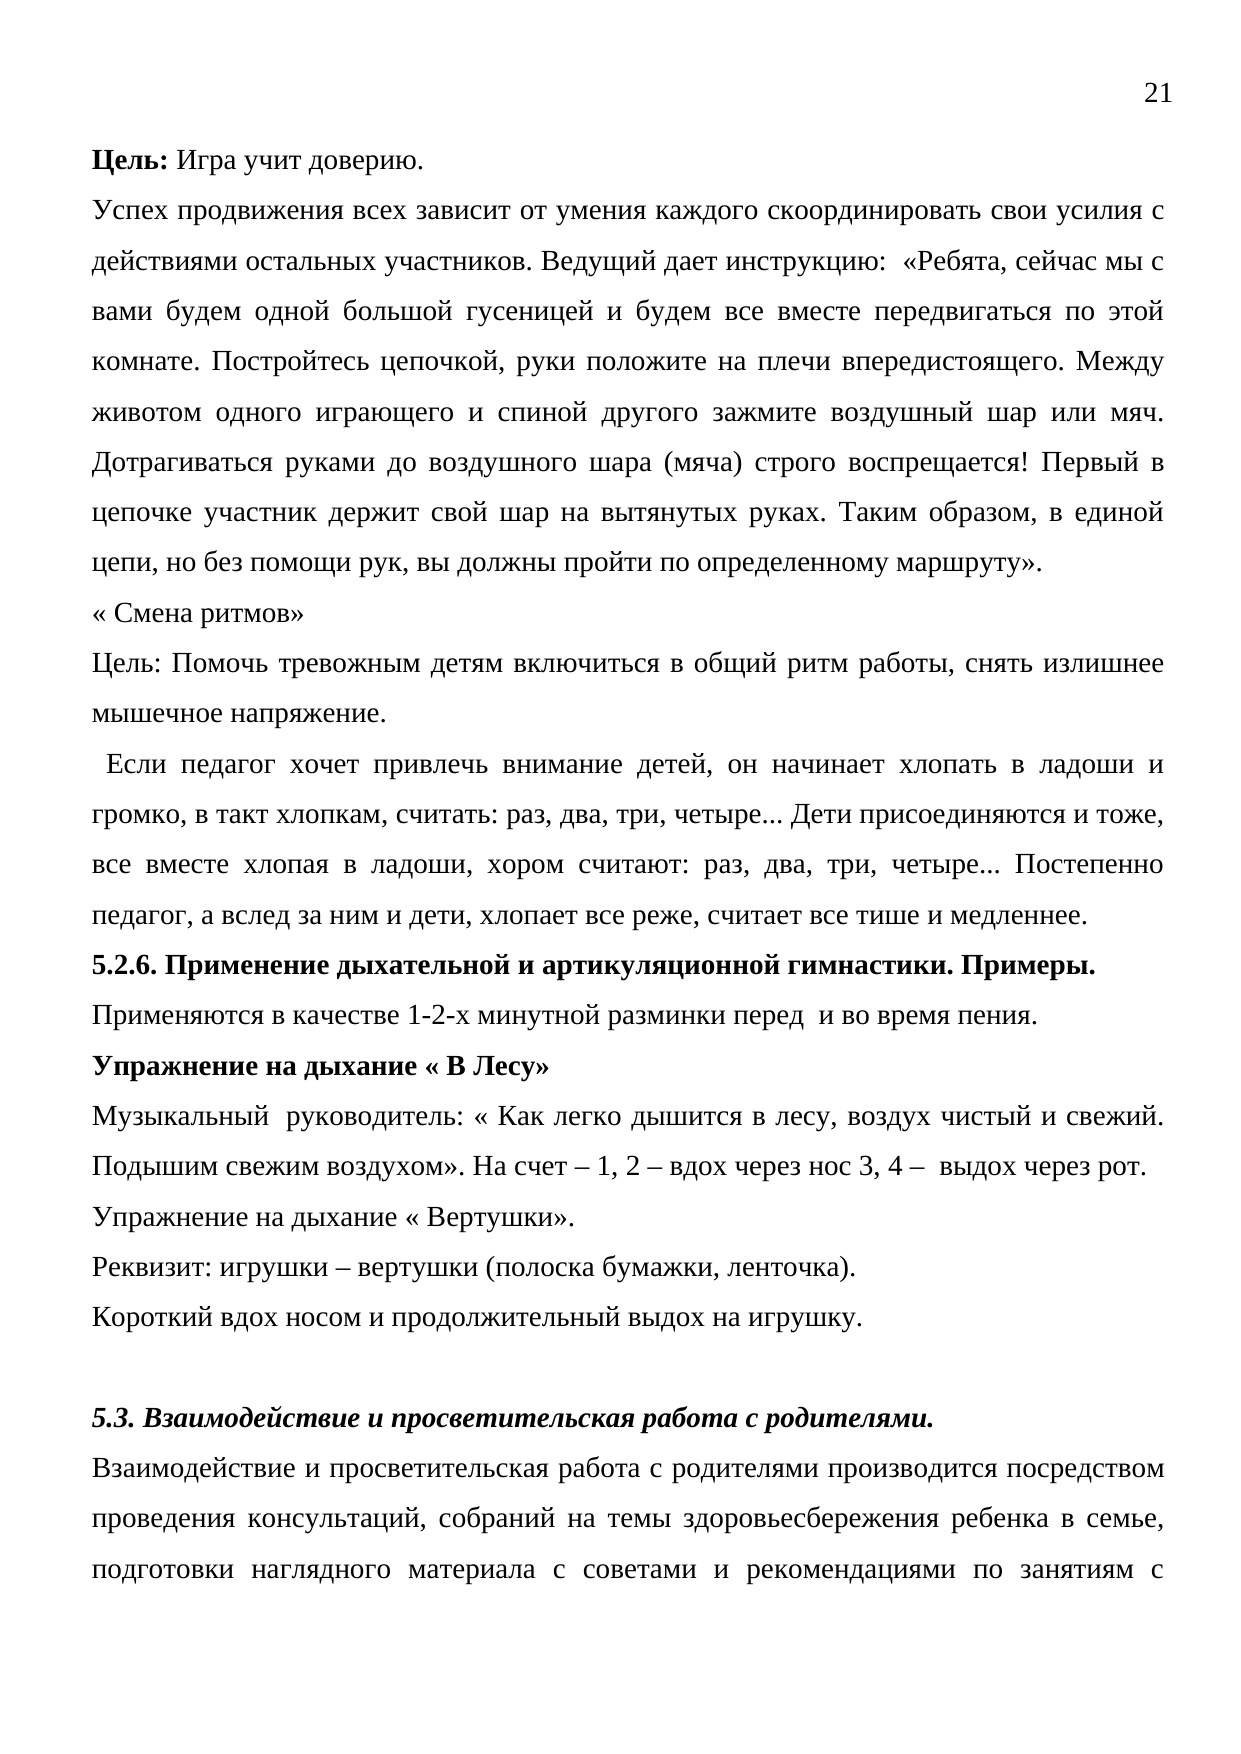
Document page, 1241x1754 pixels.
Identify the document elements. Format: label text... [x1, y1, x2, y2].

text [92, 1450, 1165, 1584]
text Успех продвижения всех зависит от умения каждого скоординировать свои усилия с действиями остальных участников. Ведущий дает инструкцию: «Ребята, сейчас мы с вами будем одной большой гусеницей и будем все вместе передвигаться по этой комнате. Постройтесь цепочкой, руки положите на плечи впередистоящего. Между животом одного играющего и спиной другого зажмите воздушный шар или мяч. Дотрагиваться руками до воздушного шара (мяча) строго воспрещается! Первый в цепочке участник держит свой шар на вытянутых руках. Таким образом, в единой цепи, но без помощи рук, вы должны пройти по определенному маршруту». [92, 192, 1165, 578]
text Цель: Помочь тревожным детям включиться в общий ритм работы, снять излишнее мышечное напряжение. [92, 645, 1165, 729]
text Музыкальный руководитель: « Как легко дышится в лесу, воздух чистый и свежий. Подышим свежим воздухом». На счет – 1, 2 – вдох через нос 3, 4 – выдох через рот. [92, 1098, 1165, 1182]
text Реквизит: игрушки – вертушки (полоска бумажки, ленточка). [92, 1249, 1165, 1282]
text Упражнение на дыхание « Вертушки». [92, 1199, 1165, 1232]
text 5.2.6. Применение дыхательной и артикуляционной гимнастики. Примеры. [92, 947, 1165, 981]
text Применяются в качестве 1-2-х минутной разминки перед и во время пения. [92, 997, 1165, 1031]
text « Смена ритмов» [92, 595, 1165, 628]
text Короткий вдох носом и продолжительный выдох на игрушку. [92, 1299, 1165, 1333]
text Упражнение на дыхание « В Лесу» [92, 1048, 1165, 1081]
text Если педагог хочет привлечь внимание детей, он начинает хлопать в ладоши и громко, в такт хлопкам, считать: раз, два, три, четыре... Дети присоединяются и тоже, все вместе хлопая в ладоши, хором считают: раз, два, три, четыре... Постепенно педагог, а вслед за ним и дети, хлопает все реже, считает все тише и медленнее. [92, 746, 1165, 930]
text 5.3. Взаимодействие и просветительская работа с родителями. [92, 1400, 1165, 1433]
text Цель: Игра учит доверию. [92, 142, 1165, 176]
